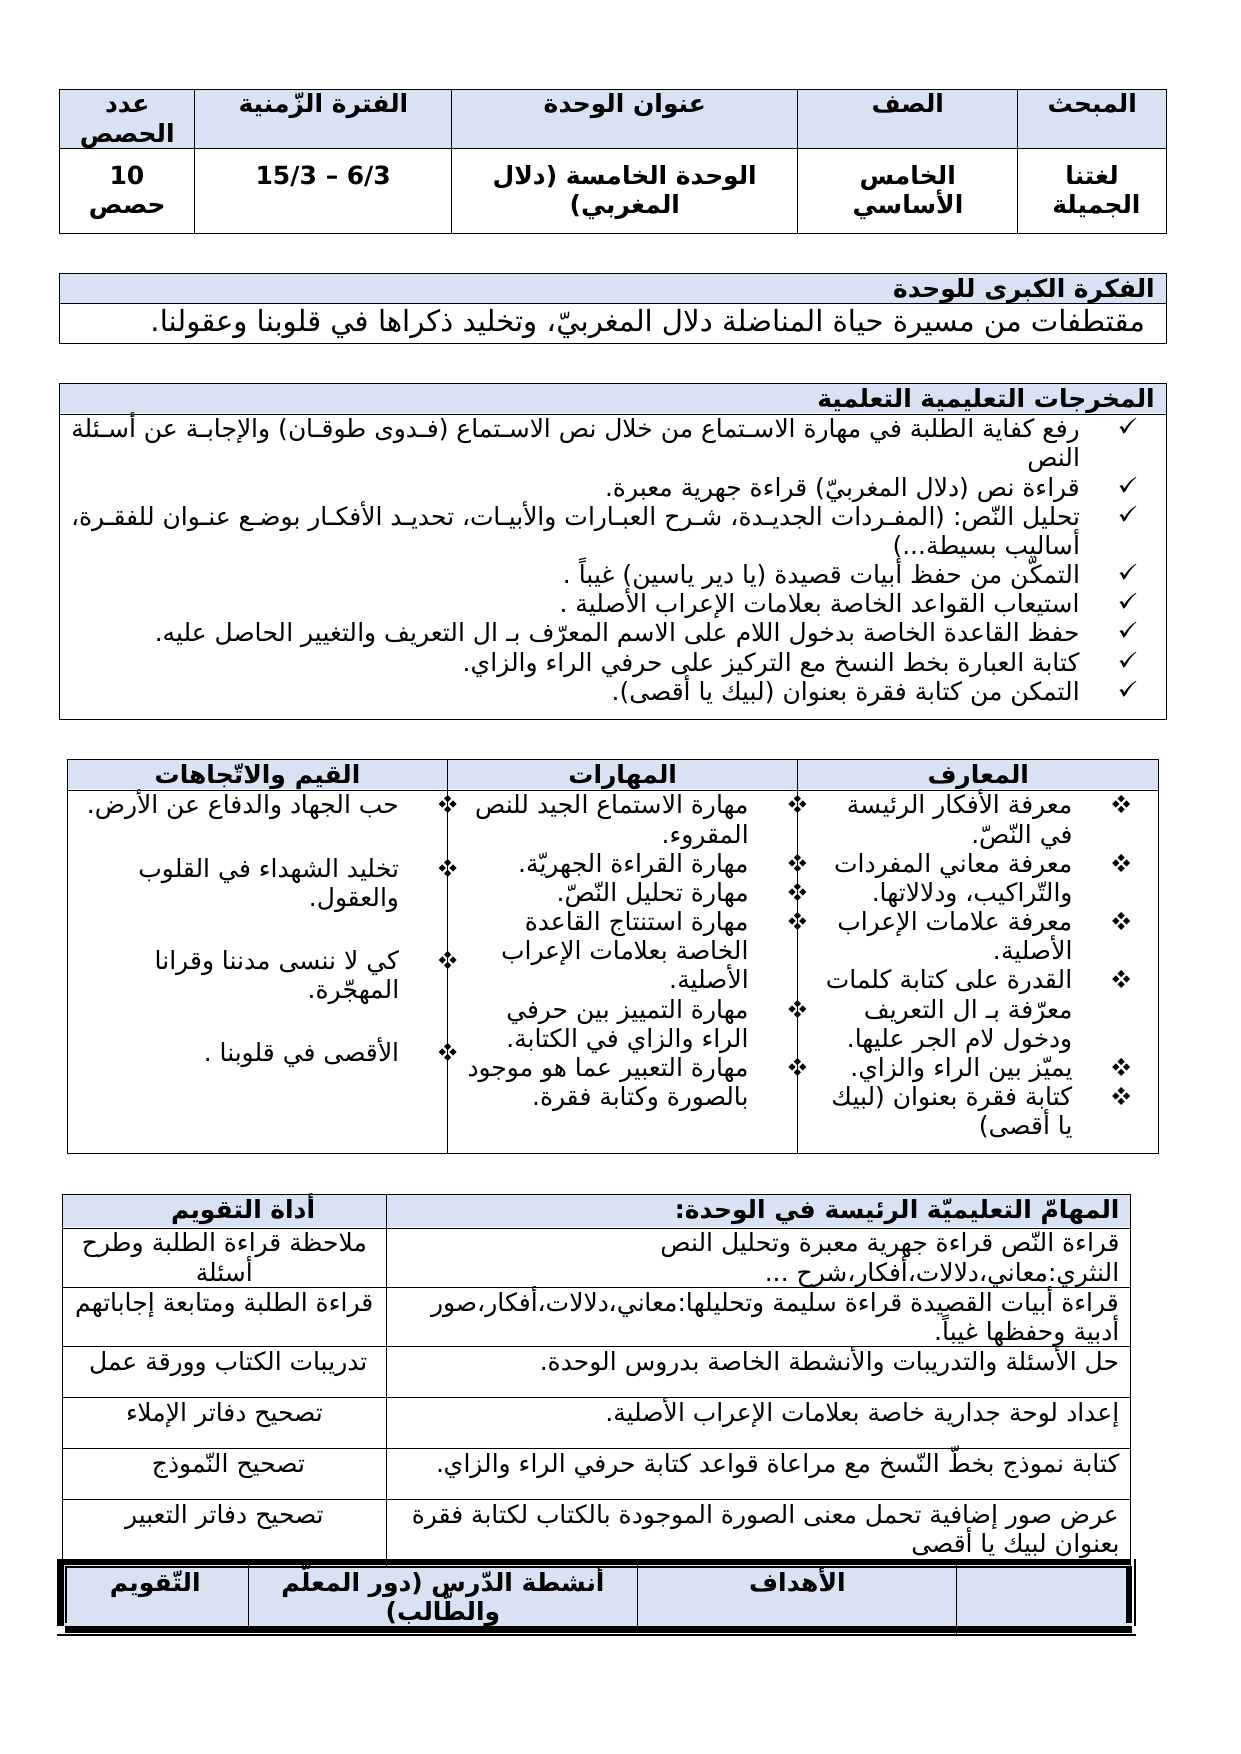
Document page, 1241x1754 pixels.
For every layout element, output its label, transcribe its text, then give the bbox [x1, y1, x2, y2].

table_cell قراءة أبيات القصيدة قراءة سليمة وتحليلها:معاني،دلالات،أفكار،صور أدبية وحفظها غيباً. [387, 1288, 1130, 1346]
table_header الصف [798, 90, 1017, 148]
table_cell ملاحظة قراءة الطلبة وطرح أسئلة [63, 1229, 386, 1287]
table_cell حل الأسئلة والتدريبات والأنشطة الخاصة بدروس الوحدة. [387, 1347, 1130, 1397]
table_cell إعداد لوحة جدارية خاصة بعلامات الإعراب الأصلية. [387, 1398, 1130, 1448]
table_header أداة التقويم [63, 1195, 386, 1227]
table_cell لغتنا الجميلة [1018, 149, 1166, 232]
table_header المبحث [1018, 90, 1166, 148]
table_cell التّقويم [64, 1565, 248, 1626]
table_header المعارف [798, 760, 1158, 789]
table_header الفكرة الكبرى للوحدة [60, 274, 1166, 303]
table_cell قراءة النّص قراءة جهرية معبرة وتحليل النص النثري:معاني،دلالات،أفكار،شرح ... [387, 1229, 1130, 1287]
table_header المهامّ التعليميّة الرئيسة في الوحدة: [387, 1195, 1130, 1227]
table_cell 10 حصص [60, 149, 194, 232]
table_cell عرض صور إضافية تحمل معنى الصورة الموجودة بالكتاب لكتابة فقرة بعنوان لبيك يا أقصى [387, 1500, 1130, 1558]
table_header المهارات [448, 760, 797, 789]
table_cell أنشطة الدّرس (دور المعلّم والطّالب) [249, 1568, 637, 1626]
table_header المخرجات التعليمية التعلمية [60, 384, 1166, 413]
table_cell حب الجهاد والدفاع عن الأرض. تخليد الشهداء في القلوب والعقول. كي لا ننسى مدننا وقرانا المهجّرة. الأقصى في قلوبنا . [68, 791, 447, 1153]
table_cell رفع كفاية الطلبة في مهارة الاستماع من خلال نص الاستماع (فدوى طوقان) والإجابة عن أسئلة النص قراءة نص (دلال المغربيّ) قراءة جهرية معبرة. تحليل النّص: (المفردات الجديدة، شرح العبارات والأبيات، تحديد الأفكار بوضع عنوان للفقرة، أساليب بسيطة...) التمكّن من حفظ أبيات قصيدة (يا دير ياسين) غيباً . استيعاب القواعد الخاصة بعلامات الإعراب الأصلية . حفظ القاعدة الخاصة بدخول اللام على الاسم المعرّف بـ ال التعريف والتغيير الحاصل عليه. كتابة العبارة بخط النسخ مع التركيز على حرفي الراء والزاي. التمكن من كتابة فقرة بعنوان (لبيك يا أقصى). [60, 415, 1166, 719]
table_cell 6/3 – 15/3 [195, 149, 451, 232]
table_cell تصحيح دفاتر التعبير [63, 1500, 386, 1558]
table_cell [957, 1568, 1131, 1626]
table_cell كتابة نموذج بخطّ النّسخ مع مراعاة قواعد كتابة حرفي الراء والزاي. [387, 1449, 1130, 1499]
table_header عنوان الوحدة [452, 90, 797, 148]
table_header الفترة الزّمنية [195, 90, 451, 148]
table_cell مقتطفات من مسيرة حياة المناضلة دلال المغربيّ، وتخليد ذكراها في قلوبنا وعقولنا. [60, 304, 1166, 342]
table_cell الأهداف [638, 1568, 956, 1626]
table_header القيم والاتّجاهات [68, 760, 447, 789]
table_cell مهارة الاستماع الجيد للنص المقروء. مهارة القراءة الجهريّة. مهارة تحليل النّصّ. مهارة استنتاج القاعدة الخاصة بعلامات الإعراب الأصلية. مهارة التمييز بين حرفي الراء والزاي في الكتابة. مهارة التعبير عما هو موجود بالصورة وكتابة فقرة. [448, 791, 797, 1153]
table_cell تدريبات الكتاب وورقة عمل [63, 1347, 386, 1397]
table_cell معرفة الأفكار الرئيسة في النّصّ. معرفة معاني المفردات والتّراكيب، ودلالاتها. معرفة علامات الإعراب الأصلية. القدرة على كتابة كلمات معرّفة بـ ال التعريف ودخول لام الجر عليها. يميّز بين الراء والزاي. كتابة فقرة بعنوان (لبيك يا أقصى) [798, 791, 1158, 1153]
table_header عدد الحصص [60, 90, 194, 148]
table_cell قراءة الطلبة ومتابعة إجاباتهم [63, 1288, 386, 1346]
table_cell تصحيح دفاتر الإملاء [63, 1398, 386, 1448]
table_cell الوحدة الخامسة (دلال المغربي) [452, 149, 797, 232]
table_cell الخامس الأساسي [798, 149, 1017, 232]
table_cell تصحيح النّموذج [63, 1449, 386, 1499]
